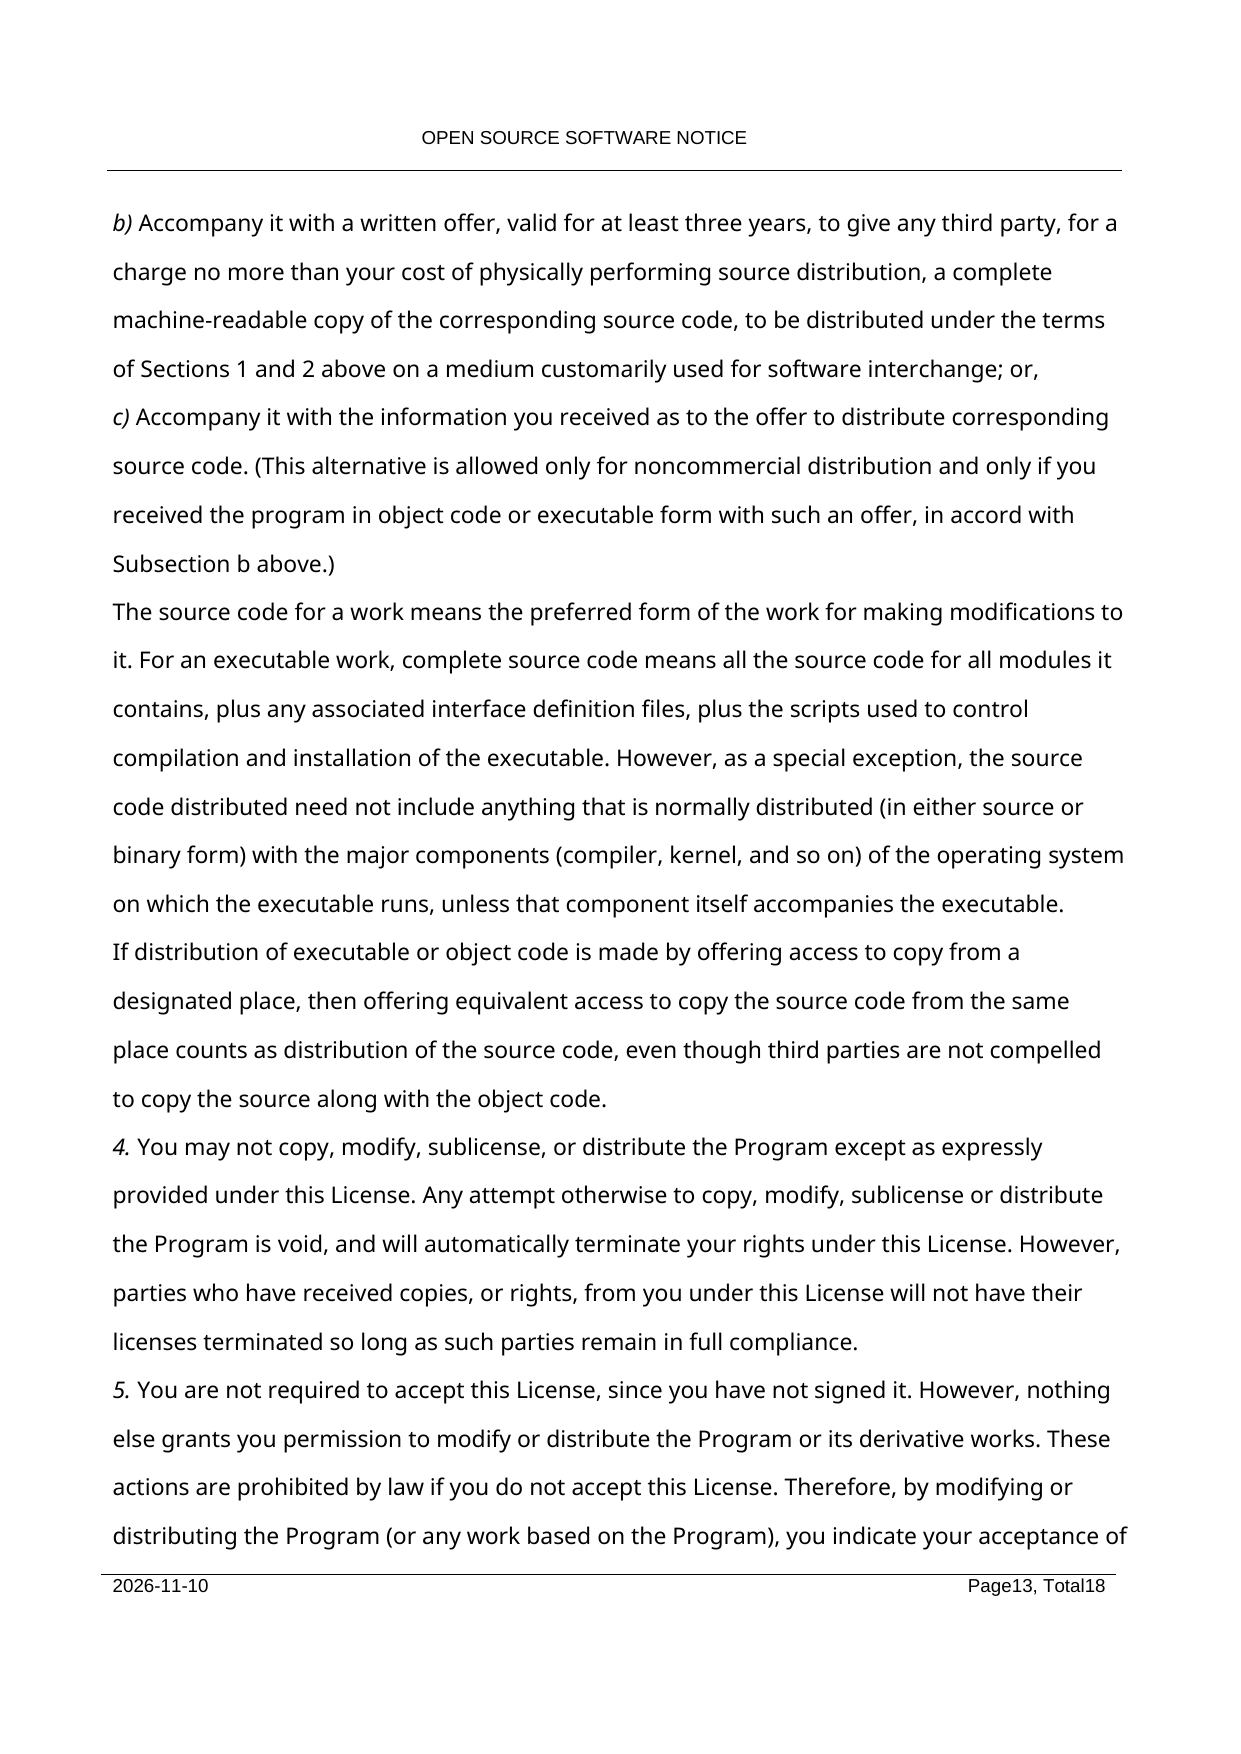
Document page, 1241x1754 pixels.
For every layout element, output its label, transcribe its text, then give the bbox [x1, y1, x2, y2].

text The source code for a work means the preferred form of the work for making modifications to it. For an executable work, complete source code means all the source code for all modules it contains, plus any associated interface definition files, plus the scripts used to control compilation and installation of the executable. However, as a special exception, the source code distributed need not include anything that is normally distributed (in either source or binary form) with the major components (compiler, kernel, and so on) of the operating system on which the executable runs, unless that component itself accompanies the executable. [112, 595, 1128, 920]
text 4. You may not copy, modify, sublicense, or distribute the Program except as expressly provided under this License. Any attempt otherwise to copy, modify, sublicense or distribute the Program is void, and will automatically terminate your rights under this License. However, parties who have received copies, or rights, from you under this License will not have their licenses terminated so long as such parties remain in full compliance. [112, 1130, 1128, 1358]
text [112, 1373, 1128, 1552]
text b) Accompany it with a written offer, valid for at least three years, to give any third party, for a charge no more than your cost of physically performing source distribution, a complete machine-readable copy of the corresponding source code, to be distributed under the terms of Sections 1 and 2 above on a medium customarily used for software interchange; or, [112, 206, 1128, 385]
text If distribution of executable or object code is made by offering access to copy from a designated place, then offering equivalent access to copy the source code from the same place counts as distribution of the source code, even though third parties are not compelled to copy the source along with the object code. [112, 936, 1128, 1114]
text c) Accompany it with the information you received as to the offer to distribute corresponding source code. (This alternative is allowed only for noncommercial distribution and only if you received the program in object code or executable form with such an offer, in accord with Subsection b above.) [112, 401, 1128, 579]
